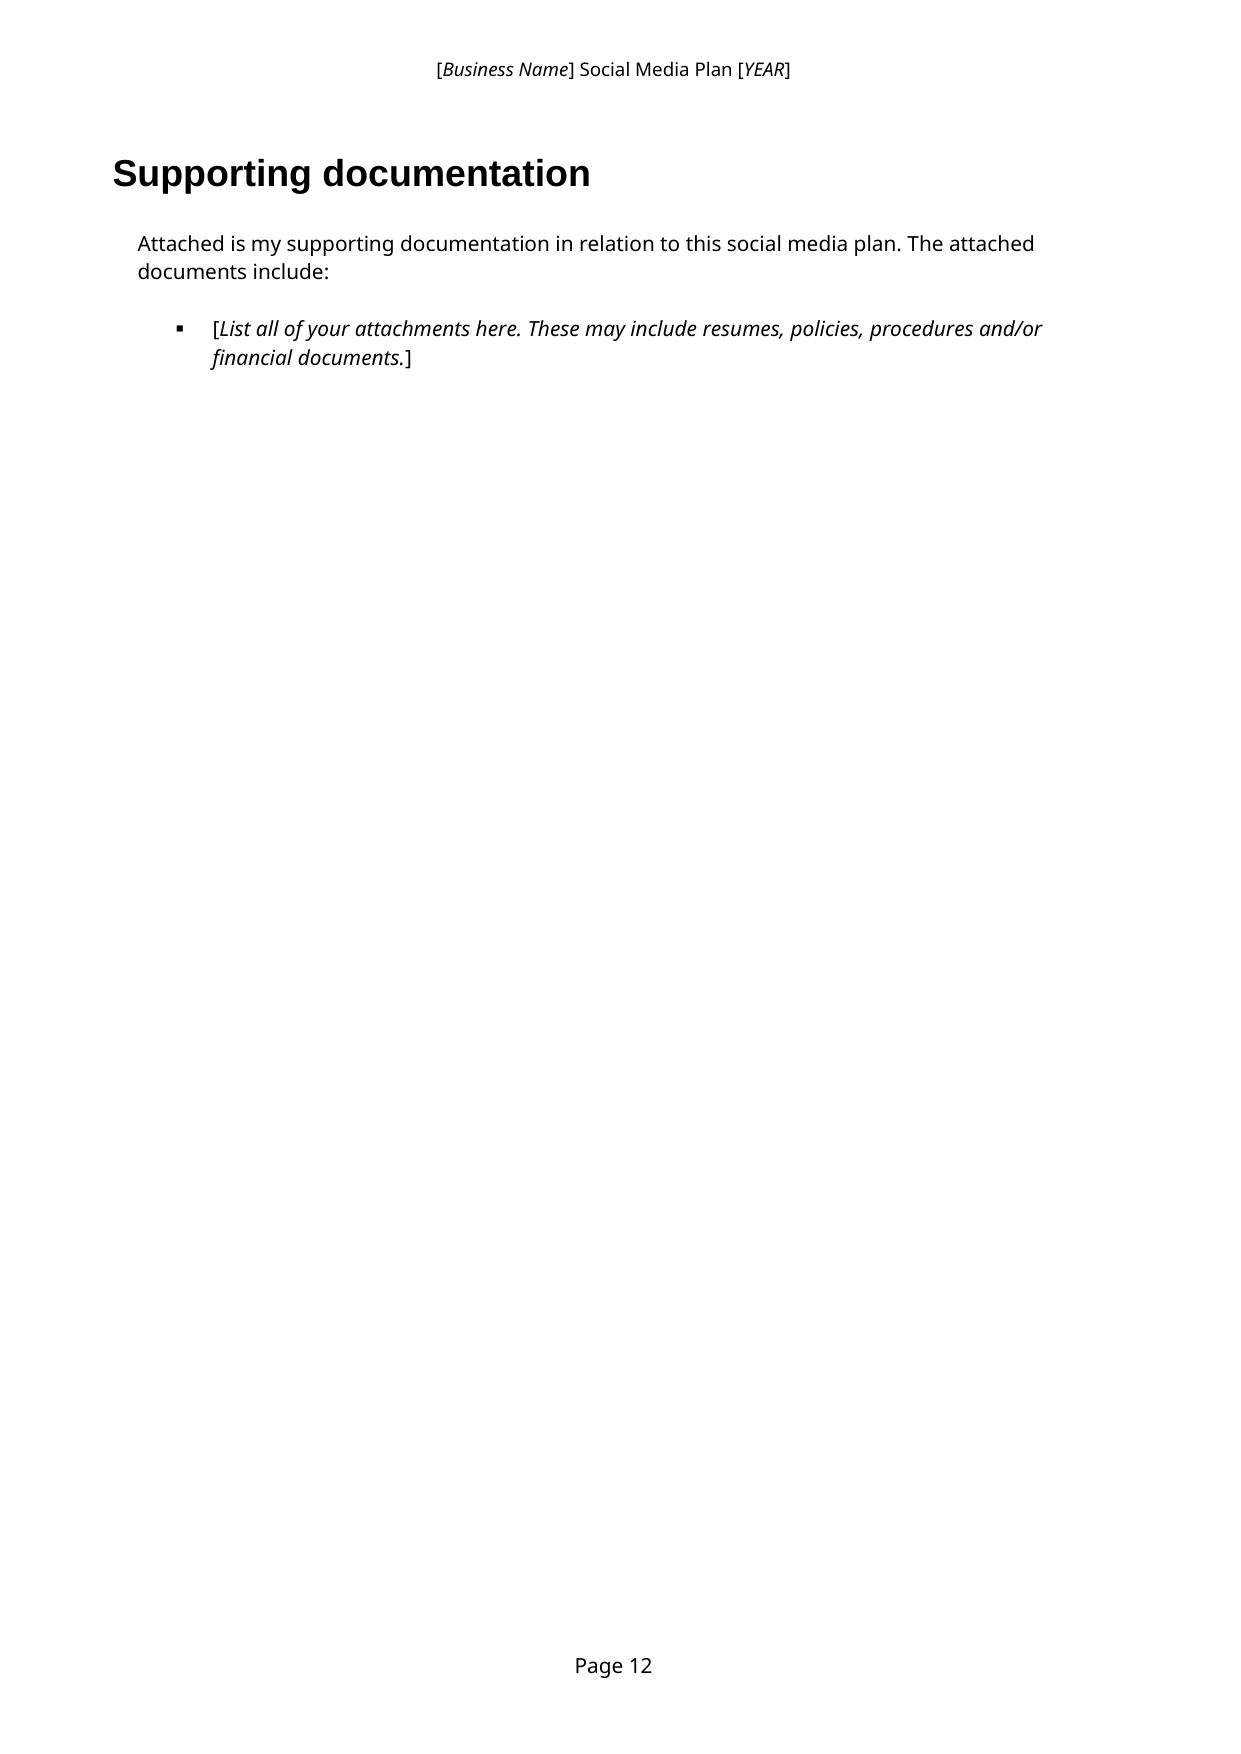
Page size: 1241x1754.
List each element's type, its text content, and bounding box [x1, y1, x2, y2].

list [List all of your attachments here. These may include resumes, policies, procedures and/or financial documents.] [175, 314, 1114, 371]
subtitle Supporting documentation [112, 151, 1114, 194]
text Attached is my supporting documentation in relation to this social media plan. The attached documents include: [137, 229, 1114, 286]
